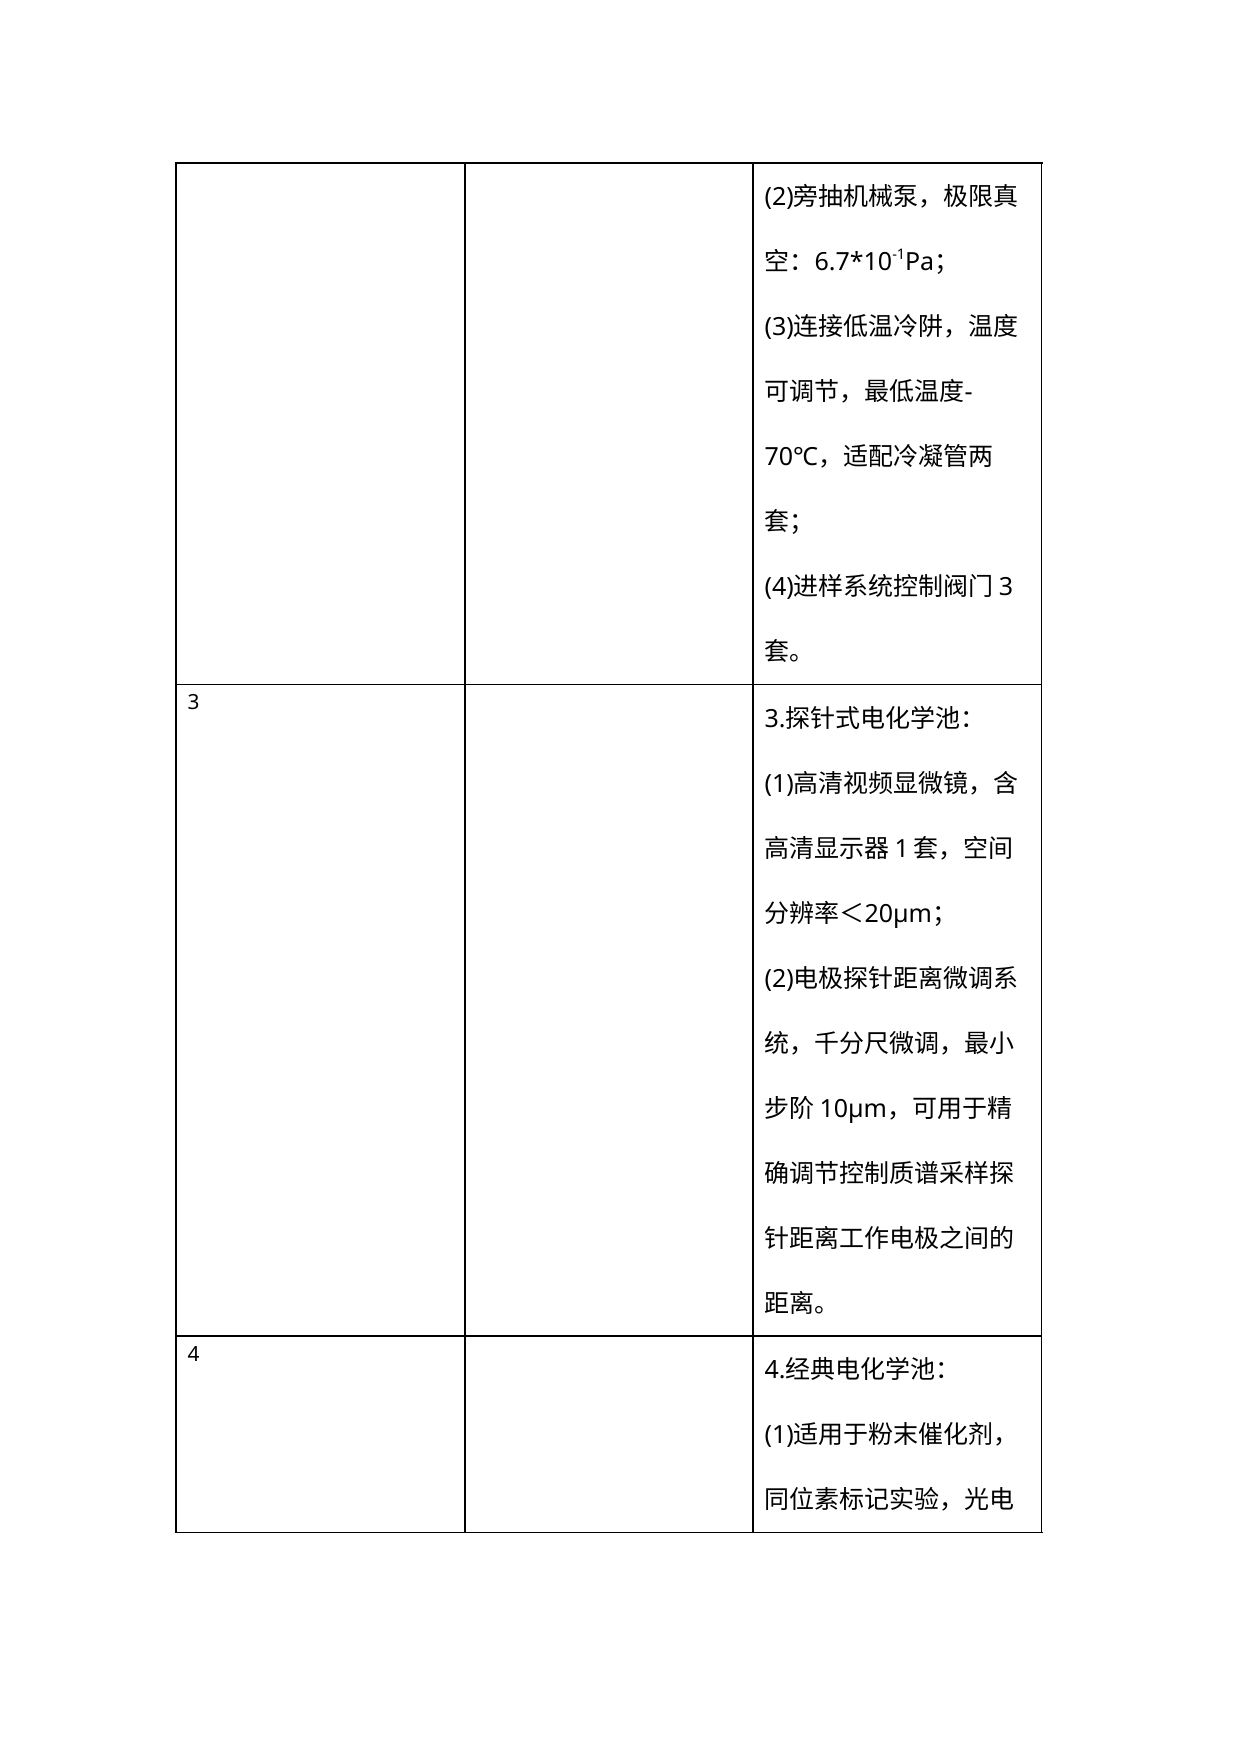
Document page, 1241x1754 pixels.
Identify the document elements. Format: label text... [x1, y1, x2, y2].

table_cell 4 [177, 1337, 464, 1532]
table_cell 3.探针式电化学池： (1)高清视频显微镜，含高清显示器1套，空间分辨率＜20μm； (2)电极探针距离微调系统，千分尺微调，最小步阶10μm，可用于精确调节控制质谱采样探针距离工作电极之间的距离。 [754, 685, 1041, 1335]
table_cell 2 [177, 164, 464, 683]
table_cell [754, 1337, 1041, 1532]
table_cell [466, 164, 752, 683]
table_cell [754, 164, 1041, 683]
table_cell [466, 1337, 752, 1532]
table_cell 3 [177, 685, 464, 1335]
table_cell [466, 685, 752, 1335]
